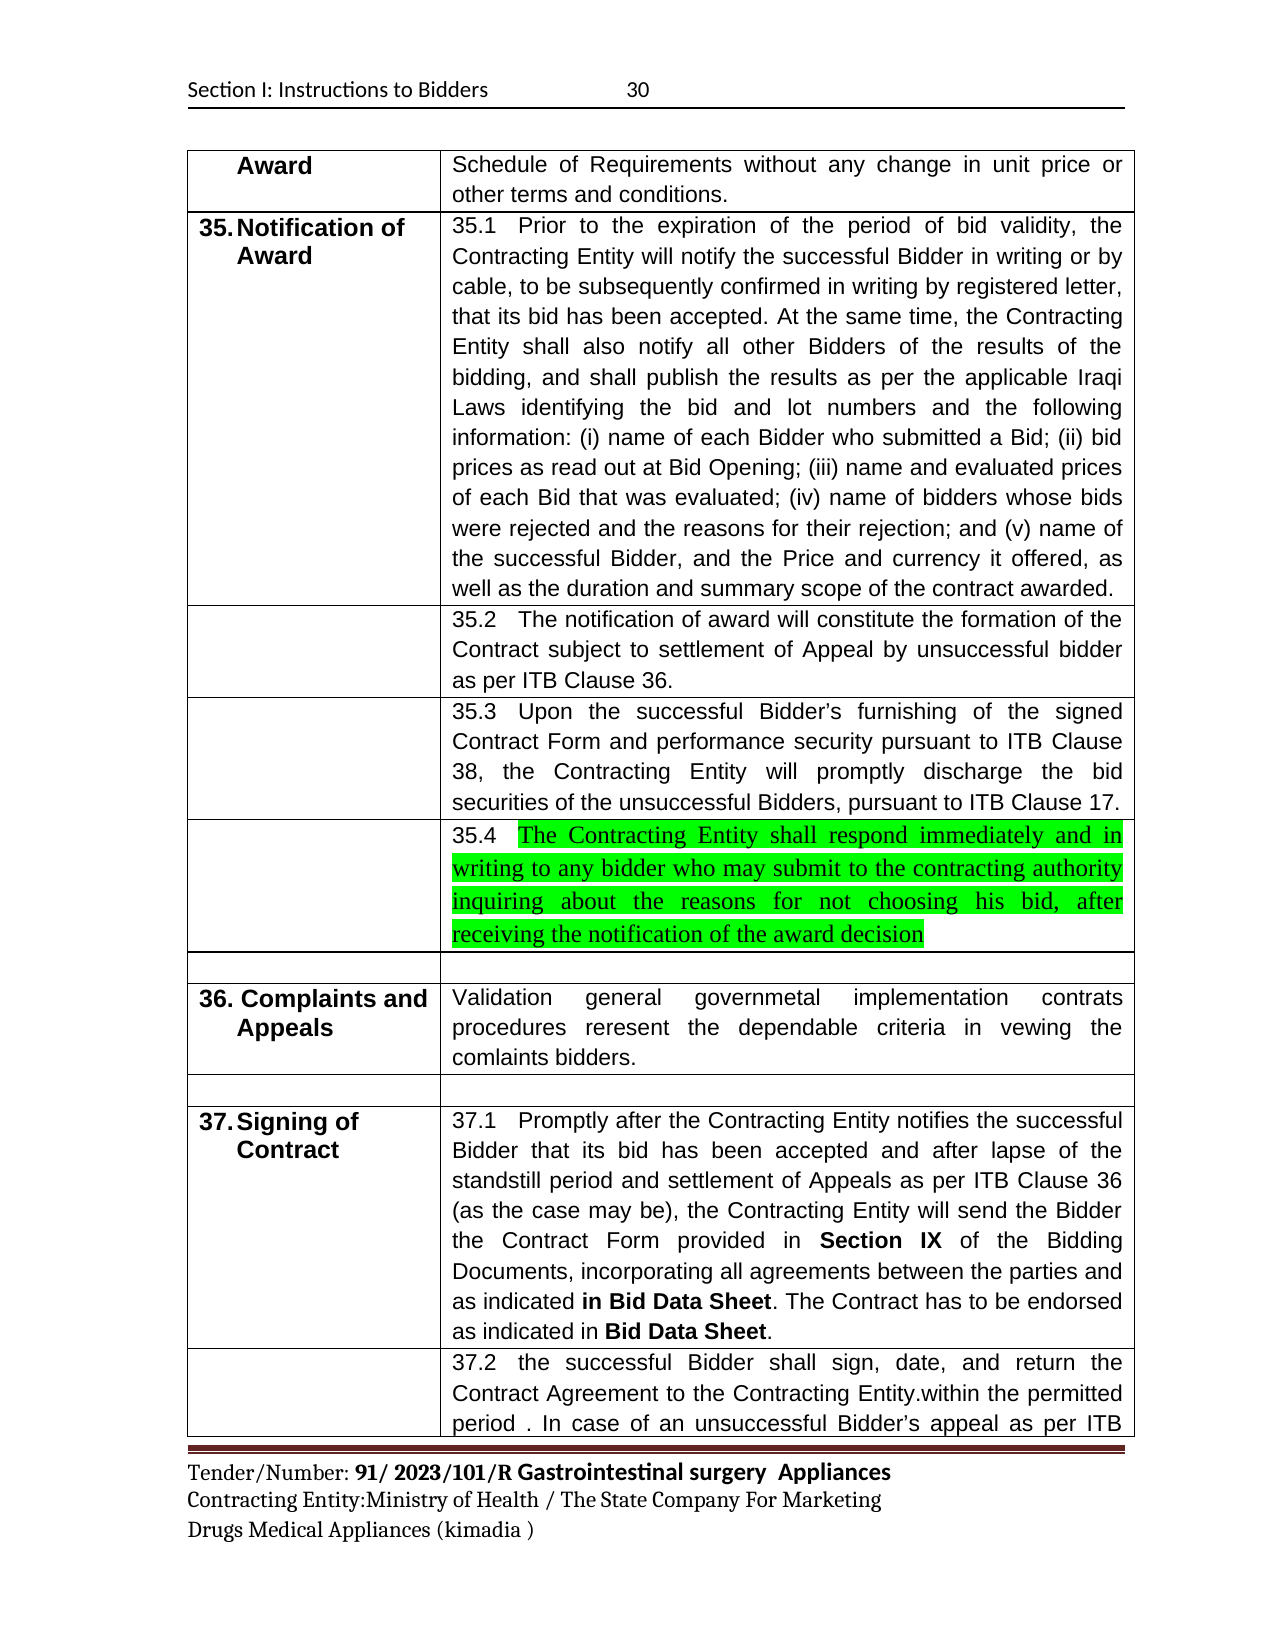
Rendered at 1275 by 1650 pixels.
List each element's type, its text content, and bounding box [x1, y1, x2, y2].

table_cell [188, 1349, 440, 1436]
table_cell [441, 1075, 1134, 1106]
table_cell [441, 1349, 1134, 1436]
table_cell [188, 606, 440, 697]
table_cell 35.4 The Contracting Entity shall respond immediately and in writing to any bidder who may submit to the contracting authority inquiring about the reasons for not choosing his bid, after receiving the notification of the award decision [441, 820, 1134, 951]
table_cell [188, 1075, 440, 1106]
table_cell 35.1 Prior to the expiration of the period of bid validity, the Contracting Entity will notify the successful Bidder in writing or by cable, to be subsequently confirmed in writing by registered letter, that its bid has been accepted. At the same time, the Contracting Entity shall also notify all other Bidders of the results of the bidding, and shall publish the results as per the applicable Iraqi Laws identifying the bid and lot numbers and the following information: (i) name of each Bidder who submitted a Bid; (ii) bid prices as read out at Bid Opening; (iii) name and evaluated prices of each Bid that was evaluated; (iv) name of bidders whose bids were rejected and the reasons for their rejection; and (v) name of the successful Bidder, and the Price and currency it offered, as well as the duration and summary scope of the contract awarded. [441, 213, 1134, 605]
table_cell [188, 698, 440, 819]
table_cell Validation general governmetal implementation contrats procedures reresent the dependable criteria in vewing the comlaints bidders. [441, 984, 1134, 1074]
table_cell [188, 820, 440, 951]
table_cell 37.1 Promptly after the Contracting Entity notifies the successful Bidder that its bid has been accepted and after lapse of the standstill period and settlement of Appeals as per ITB Clause 36 (as the case may be), the Contracting Entity will send the Bidder the Contract Form provided in Section IX of the Bidding Documents, incorporating all agreements between the parties and as indicated in Bid Data Sheet. The Contract has to be endorsed as indicated in Bid Data Sheet. [441, 1107, 1134, 1348]
table_cell 37. Signing of Contract [188, 1107, 440, 1348]
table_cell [441, 151, 1134, 211]
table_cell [188, 151, 440, 211]
table_cell 35. Notification of Award [188, 213, 440, 605]
table_cell [441, 953, 1134, 983]
table_cell [188, 953, 440, 983]
table_cell 35.3 Upon the successful Bidder’s furnishing of the signed Contract Form and performance security pursuant to ITB Clause 38, the Contracting Entity will promptly discharge the bid securities of the unsuccessful Bidders, pursuant to ITB Clause 17. [441, 698, 1134, 819]
table_cell 36. Complaints and Appeals [188, 984, 440, 1074]
table_cell 35.2 The notification of award will constitute the formation of the Contract subject to settlement of Appeal by unsuccessful bidder as per ITB Clause 36. [441, 606, 1134, 697]
